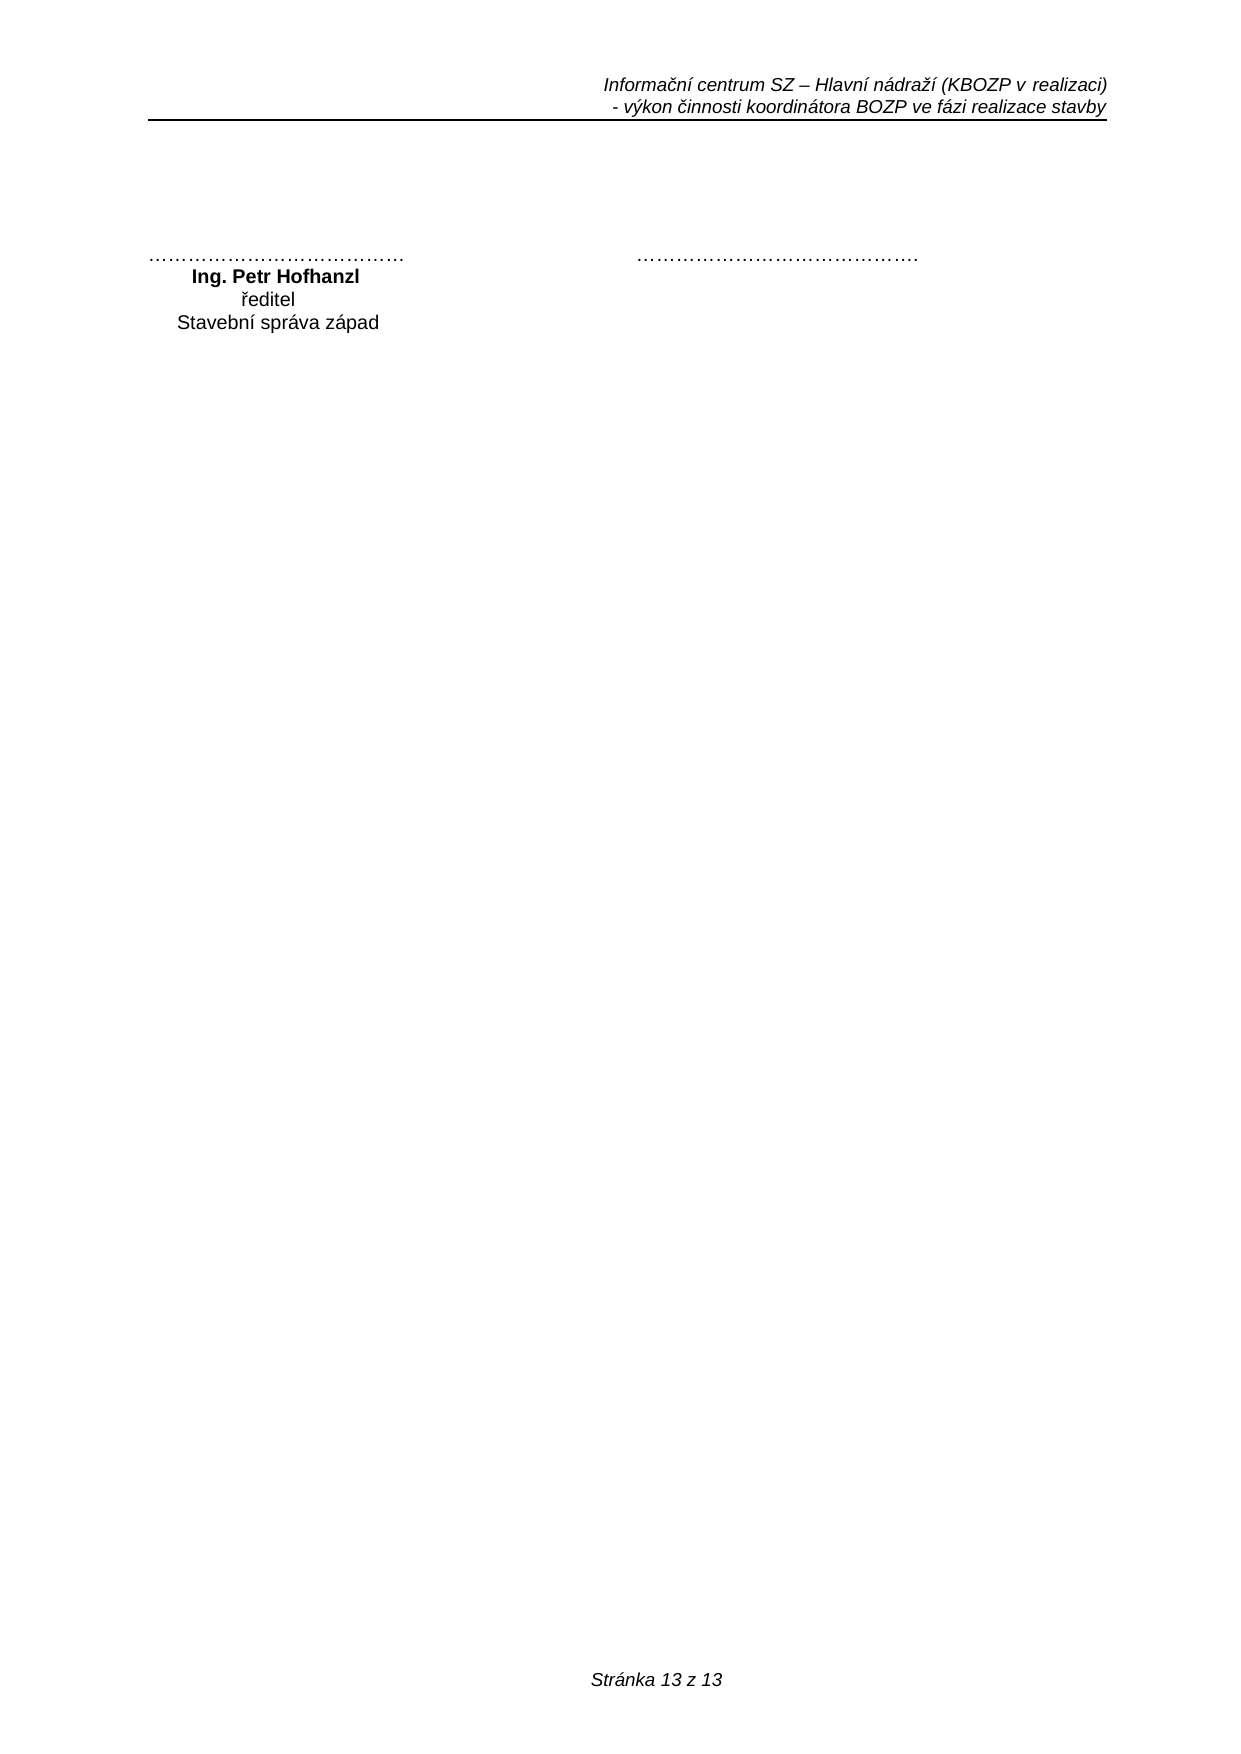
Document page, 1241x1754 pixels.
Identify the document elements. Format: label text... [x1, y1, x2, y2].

text ………………………………… ……………………………………. [148, 242, 1167, 265]
text ředitel [148, 288, 1167, 311]
text Ing. Petr Hofhanzl [148, 265, 1167, 288]
text Stavební správa západ [133, 311, 1107, 333]
